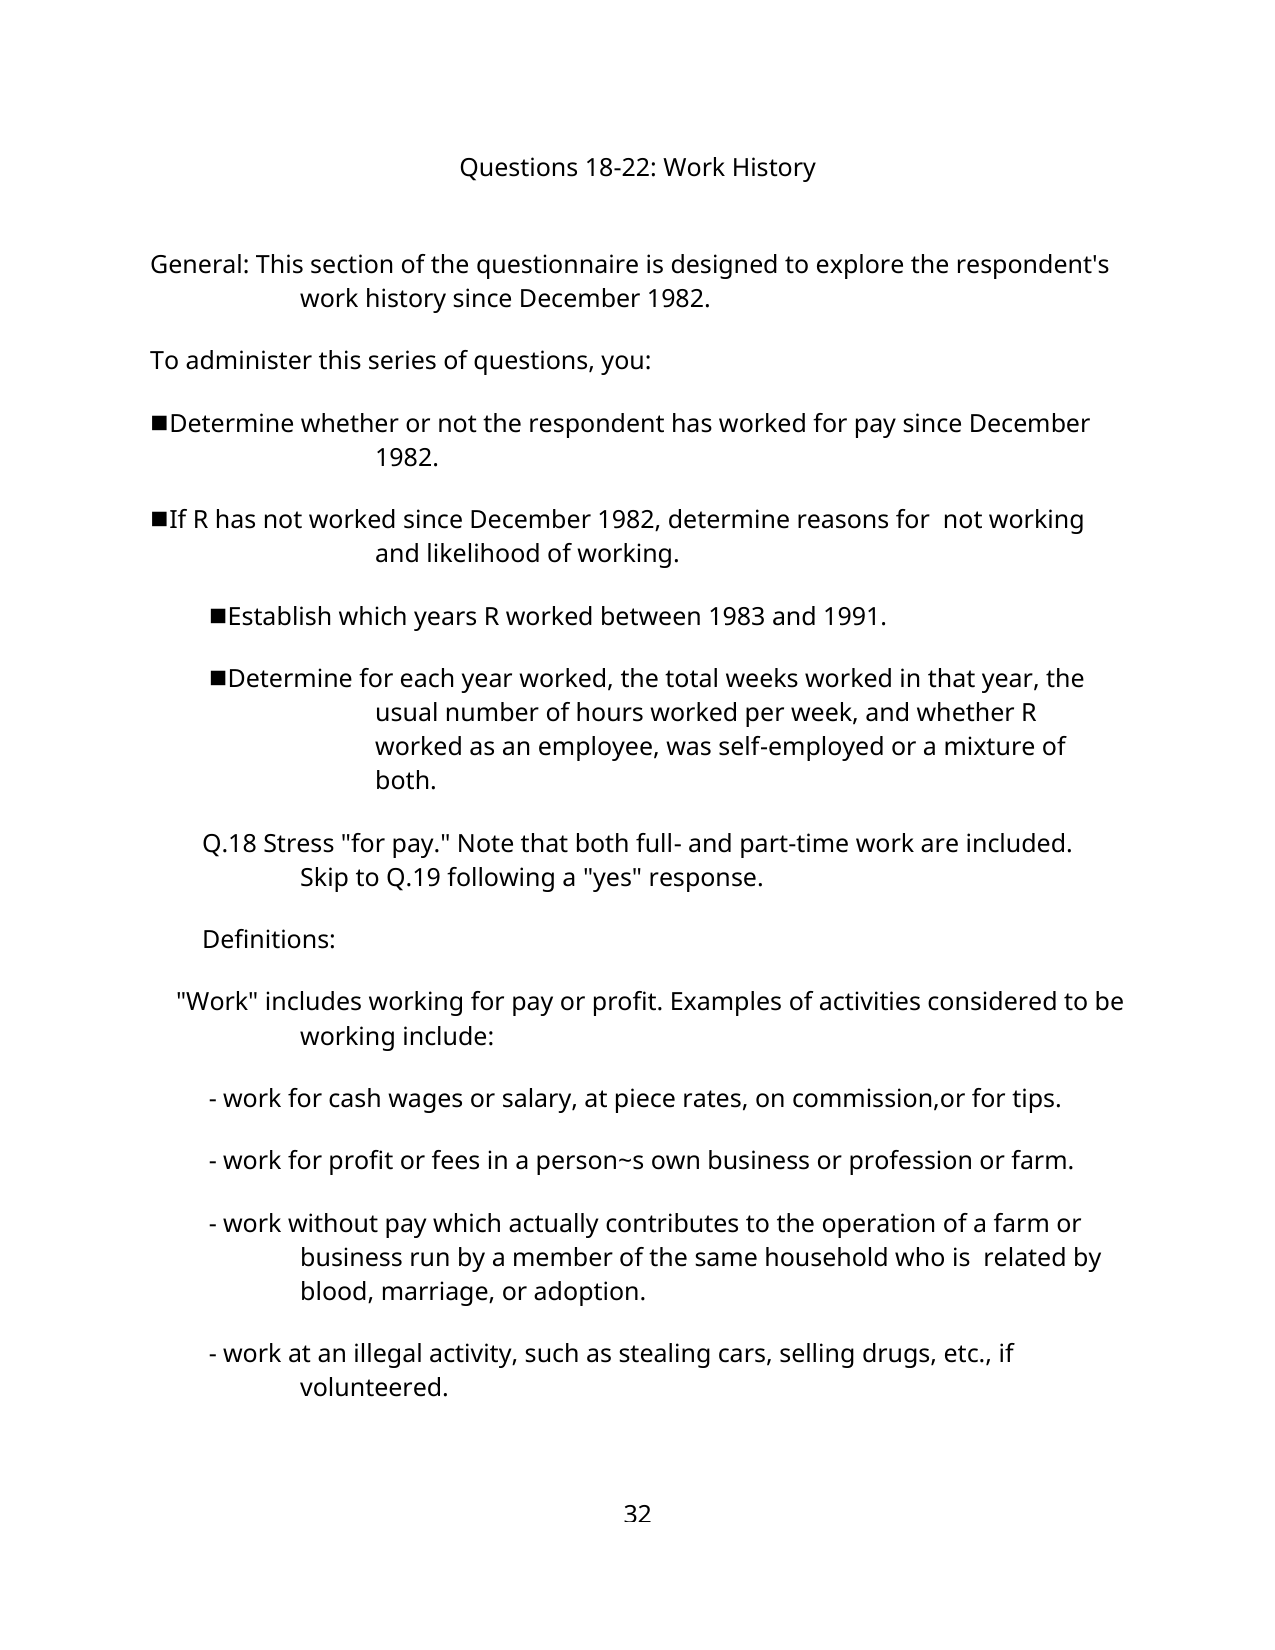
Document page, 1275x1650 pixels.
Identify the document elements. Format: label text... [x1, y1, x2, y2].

text - work without pay which actually contributes to the operation of a farm or business run by a member of the same household who is related by blood, marriage, or adoption. [150, 1205, 1125, 1307]
text Determine whether or not the respondent has worked for pay since December 1982. [150, 405, 1125, 473]
text - work for cash wages or salary, at piece rates, on commission,or for tips. [150, 1081, 1125, 1114]
text Q.18 Stress "for pay." Note that both full- and part-time work are included. Skip to Q.19 following a "yes" response. [150, 825, 1125, 893]
text If R has not worked since December 1982, determine reasons for not working and likelihood of working. [150, 502, 1125, 570]
text - work at an illegal activity, such as stealing cars, selling drugs, etc., if volunteered. [150, 1336, 1125, 1404]
text Establish which years R worked between 1983 and 1991. [150, 598, 1125, 632]
text General: This section of the questionnaire is designed to explore the respondent's work history since December 1982. [150, 246, 1125, 314]
text Questions 18-22: Work History [150, 150, 1125, 184]
text - work for profit or fees in a person~s own business or profession or farm. [150, 1143, 1125, 1177]
text To administer this series of questions, you: [150, 343, 1125, 377]
text Determine for each year worked, the total weeks worked in that year, the usual number of hours worked per week, and whether R worked as an employee, was self-employed or a mixture of both. [150, 661, 1125, 797]
text "Work" includes working for pay or profit. Examples of activities considered to be working include: [150, 984, 1125, 1052]
text Definitions: [150, 922, 1125, 956]
